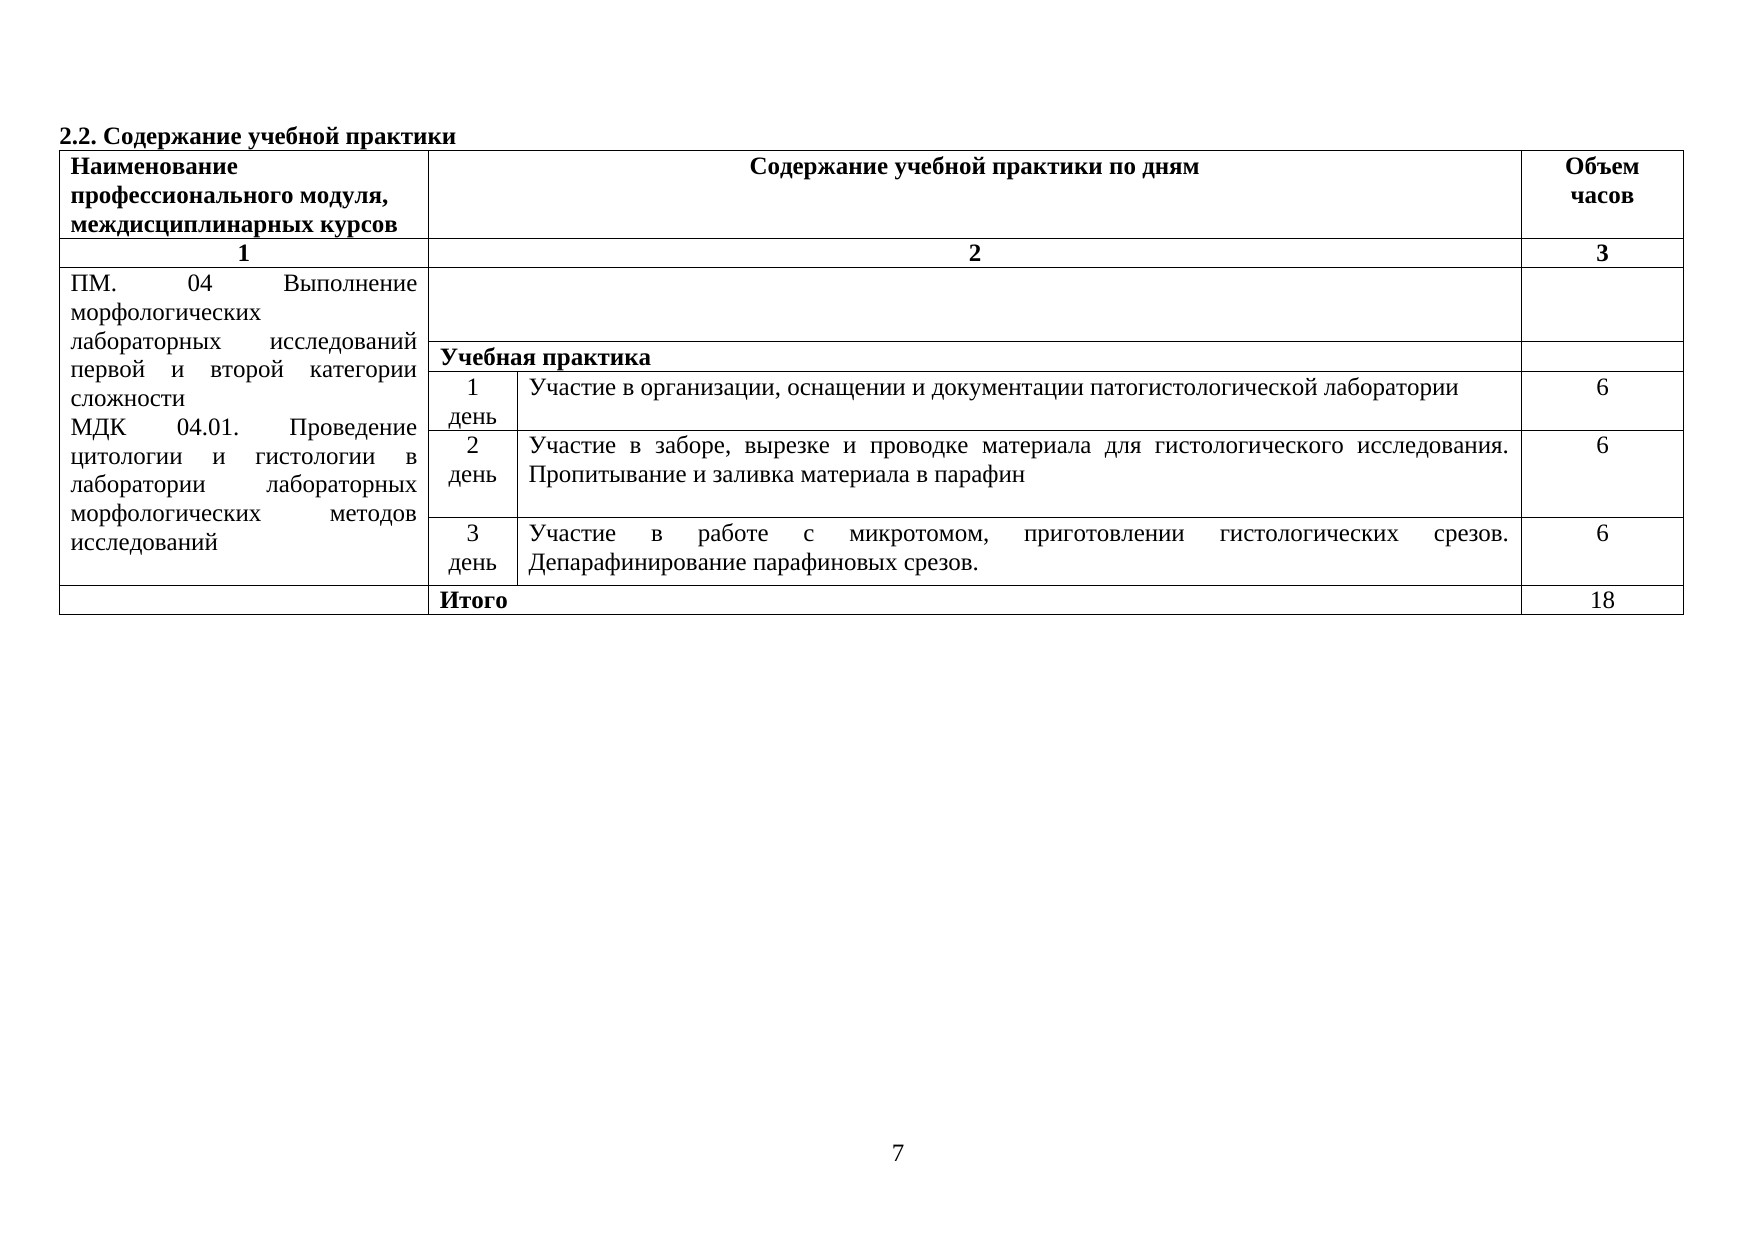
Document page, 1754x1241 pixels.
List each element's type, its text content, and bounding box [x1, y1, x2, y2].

table_cell [1522, 268, 1683, 341]
table_header Наименование профессионального модуля, междисциплинарных курсов [60, 151, 428, 237]
table_cell 2 день [429, 431, 517, 517]
table_cell 3 [1522, 239, 1683, 267]
table_cell 1 день [429, 372, 517, 429]
table_cell Участие в организации, оснащении и документации патогистологической лаборатории [518, 372, 1521, 429]
table_cell 6 [1522, 518, 1683, 584]
table_cell Участие в работе с микротомом, приготовлении гистологических срезов. Депарафинирование парафиновых срезов. [518, 518, 1521, 584]
table_header Содержание учебной практики по дням [429, 151, 1521, 237]
table_cell Участие в заборе, вырезке и проводке материала для гистологического исследования. Пропитывание и заливка материала в парафин [518, 431, 1521, 517]
table_cell 1 [60, 239, 428, 267]
table_header Объем часов [1522, 151, 1683, 237]
table_cell ПМ. 04 Выполнение морфологических лабораторных исследований первой и второй категории сложности МДК 04.01. Проведение цитологии и гистологии в лаборатории лабораторных морфологических методов исследований [60, 268, 428, 584]
table_cell 3 день [429, 518, 517, 584]
table_cell Учебная практика [429, 342, 1521, 371]
text 2.2. Содержание учебной практики [59, 121, 1695, 150]
table_cell [1522, 342, 1683, 371]
table_cell [60, 586, 428, 614]
table_cell Итого [429, 586, 1521, 614]
table_cell 18 [1522, 586, 1683, 614]
table_cell [429, 268, 1521, 341]
table_cell 6 [1522, 372, 1683, 429]
table_cell 2 [429, 239, 1521, 267]
table_cell 6 [1522, 431, 1683, 517]
